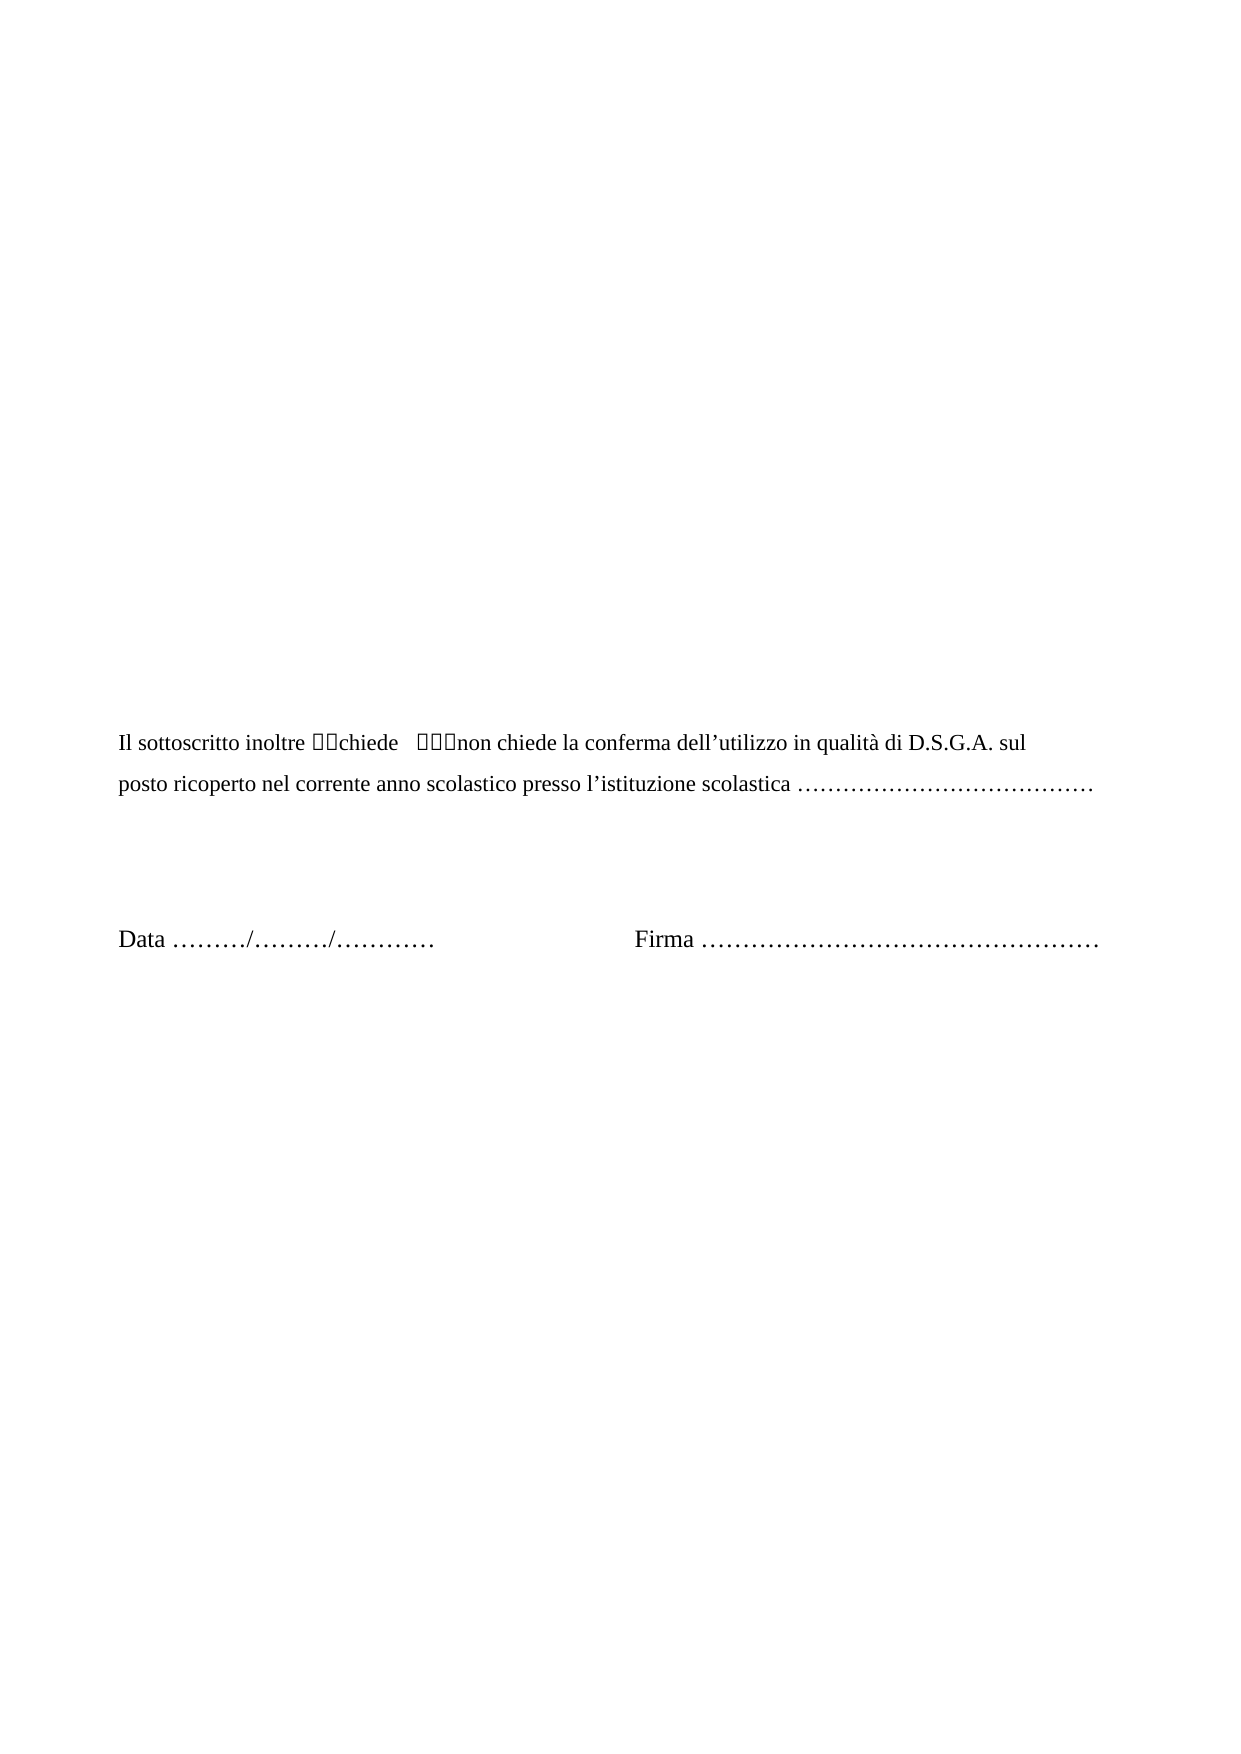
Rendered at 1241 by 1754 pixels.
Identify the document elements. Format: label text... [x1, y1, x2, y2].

text posto ricoperto nel corrente anno scolastico presso l’istituzione scolastica ………………………………… [118, 770, 1122, 796]
text Data ………/………/………… Firma ………………………………………… [118, 924, 1122, 952]
text Il sottoscritto inoltre chiede non chiede la conferma dell’utilizzo in qualità di D.S.G.A. sul [118, 726, 1122, 757]
